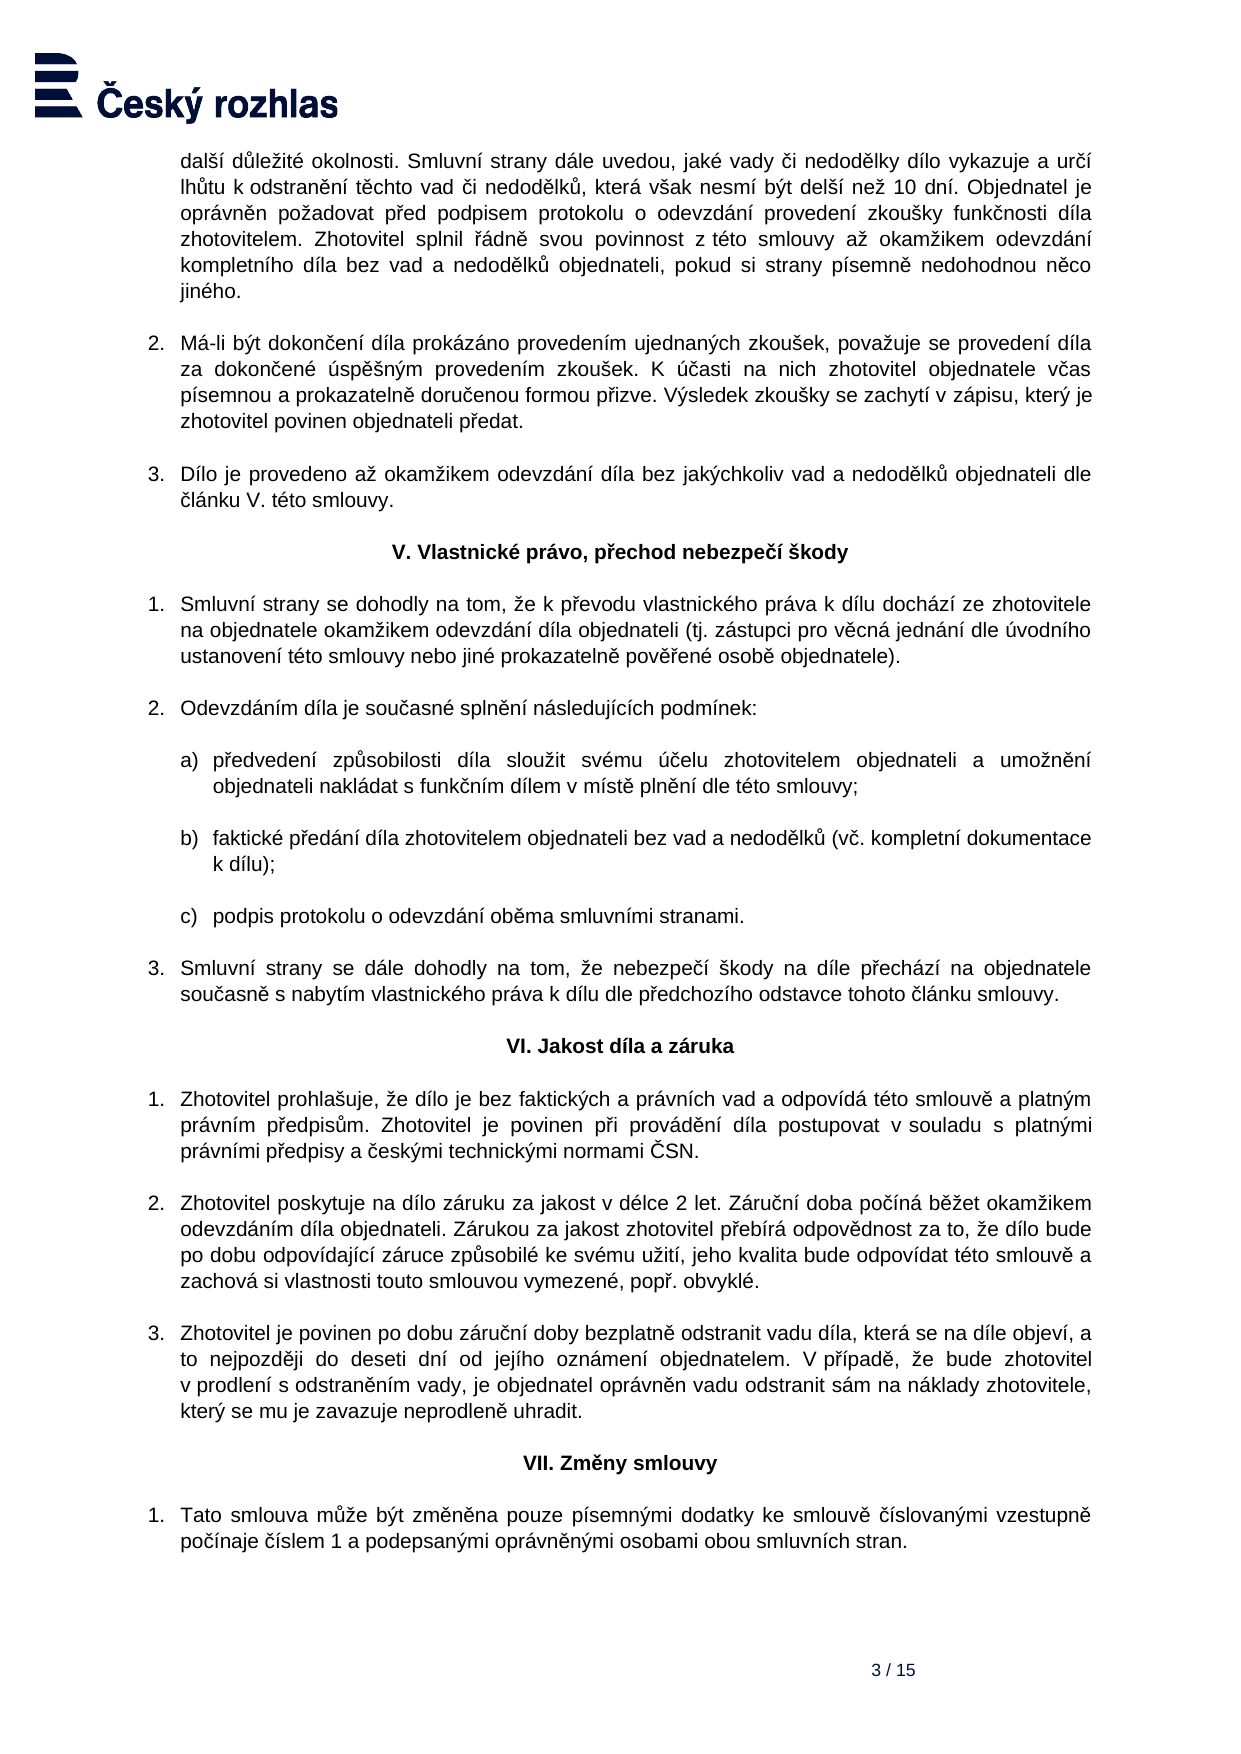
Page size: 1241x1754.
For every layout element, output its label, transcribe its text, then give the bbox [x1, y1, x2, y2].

list Smluvní strany se dohodly na tom, že k převodu vlastnického práva k dílu dochází ze zhotovitele na objednatele okamžikem odevzdání díla objednateli (tj. zástupci pro věcná jednání dle úvodního ustanovení této smlouvy nebo jiné prokazatelně pověřené osobě objednatele). [148, 590, 1093, 668]
list faktické předání díla zhotovitelem objednateli bez vad a nedodělků (vč. kompletní dokumentace k dílu); [180, 825, 1093, 877]
list Má-li být dokončení díla prokázáno provedením ujednaných zkoušek, považuje se provedení díla za dokončené úspěšným provedením zkoušek. K účasti na nich zhotovitel objednatele včas písemnou a prokazatelně doručenou formou přizve. Výsledek zkoušky se zachytí v zápisu, který je zhotovitel povinen objednateli předat. [148, 330, 1093, 434]
subtitle Jakost díla a záruka [148, 1033, 1093, 1059]
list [148, 148, 1093, 304]
list Tato smlouva může být změněna pouze písemnými dodatky ke smlouvě číslovanými vzestupně počínaje číslem 1 a podepsanými oprávněnými osobami obou smluvních stran. [148, 1502, 1093, 1554]
subtitle Vlastnické právo, přechod nebezpečí škody [148, 538, 1093, 564]
list předvedení způsobilosti díla sloužit svému účelu zhotovitelem objednateli a umožnění objednateli nakládat s funkčním dílem v místě plnění dle této smlouvy; [180, 747, 1093, 799]
list Dílo je provedeno až okamžikem odevzdání díla bez jakýchkoliv vad a nedodělků objednateli dle článku V. této smlouvy. [148, 460, 1093, 512]
list Smluvní strany se dále dohodly na tom, že nebezpečí škody na díle přechází na objednatele současně s nabytím vlastnického práva k dílu dle předchozího odstavce tohoto článku smlouvy. [148, 955, 1093, 1007]
list Odevzdáním díla je současné splnění následujících podmínek: [148, 694, 1093, 721]
list Zhotovitel prohlašuje, že dílo je bez faktických a právních vad a odpovídá této smlouvě a platným právním předpisům. Zhotovitel je povinen při provádění díla postupovat v souladu s platnými právními předpisy a českými technickými normami ČSN. [148, 1085, 1093, 1163]
list Zhotovitel poskytuje na dílo záruku za jakost v délce 2 let. Záruční doba počíná běžet okamžikem odevzdáním díla objednateli. Zárukou za jakost zhotovitel přebírá odpovědnost za to, že dílo bude po dobu odpovídající záruce způsobilé ke svému užití, jeho kvalita bude odpovídat této smlouvě a zachová si vlastnosti touto smlouvou vymezené, popř. obvyklé. [148, 1189, 1093, 1293]
list podpis protokolu o odevzdání oběma smluvními stranami. [180, 903, 1093, 929]
picture [35, 53, 338, 124]
subtitle Změny smlouvy [148, 1450, 1093, 1476]
list Zhotovitel je povinen po dobu záruční doby bezplatně odstranit vadu díla, která se na díle objeví, a to nejpozději do deseti dní od jejího oznámení objednatelem. V případě, že bude zhotovitel v prodlení s odstraněním vady, je objednatel oprávněn vadu odstranit sám na náklady zhotovitele, který se mu je zavazuje neprodleně uhradit. [148, 1319, 1093, 1424]
